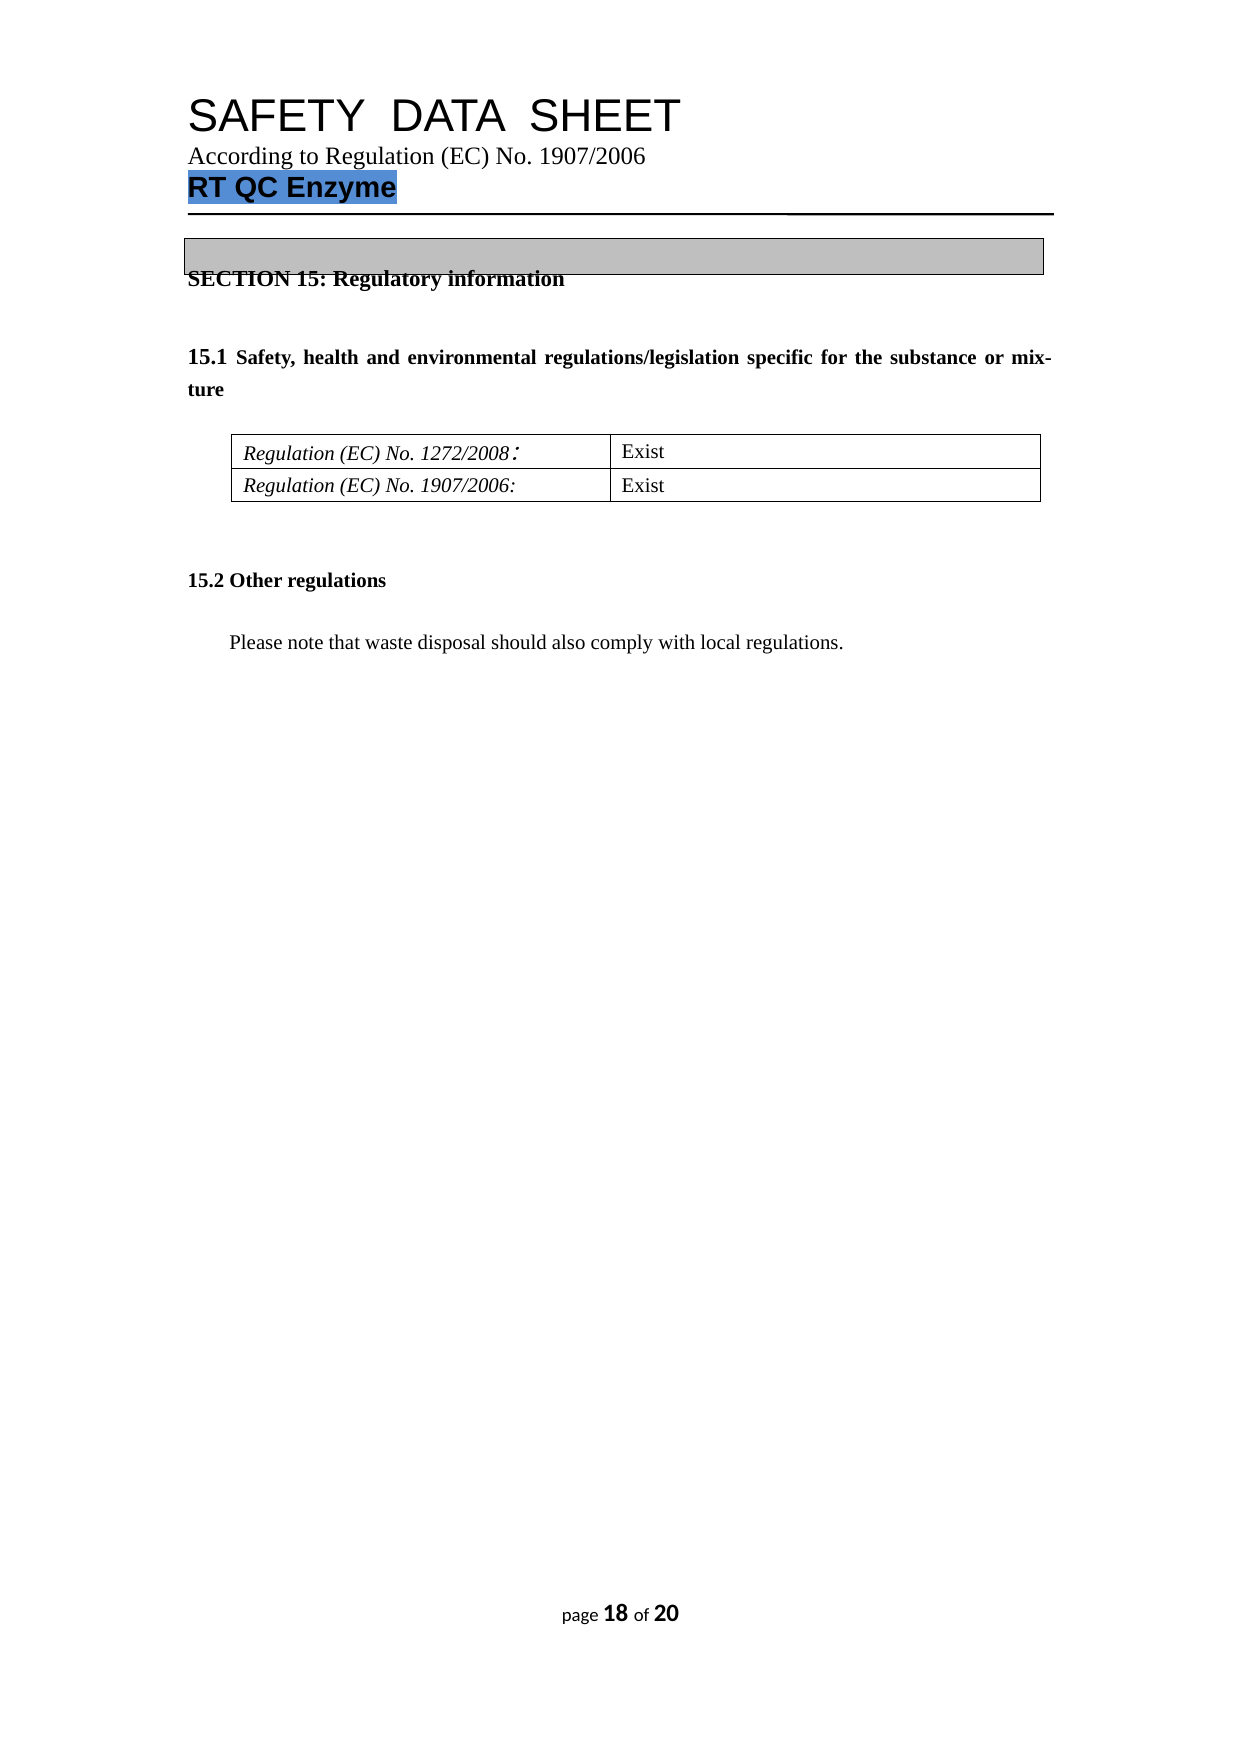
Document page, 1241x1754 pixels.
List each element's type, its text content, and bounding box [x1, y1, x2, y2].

table_header Exist [611, 435, 1040, 468]
text 15.1 Safety, health and environmental regulations/legislation specific for the substance or mix-ture [187, 340, 1053, 405]
table_cell Exist [611, 469, 1040, 501]
table_cell Regulation (EC) No. 1907/2006: [232, 469, 610, 501]
text Please note that waste disposal should also comply with local regulations. [187, 626, 1053, 658]
text SECTION 15: Regulatory information [187, 262, 1053, 294]
table_header Regulation (EC) No. 1272/2008： [232, 435, 610, 468]
text 15.2 Other regulations [187, 564, 1053, 596]
